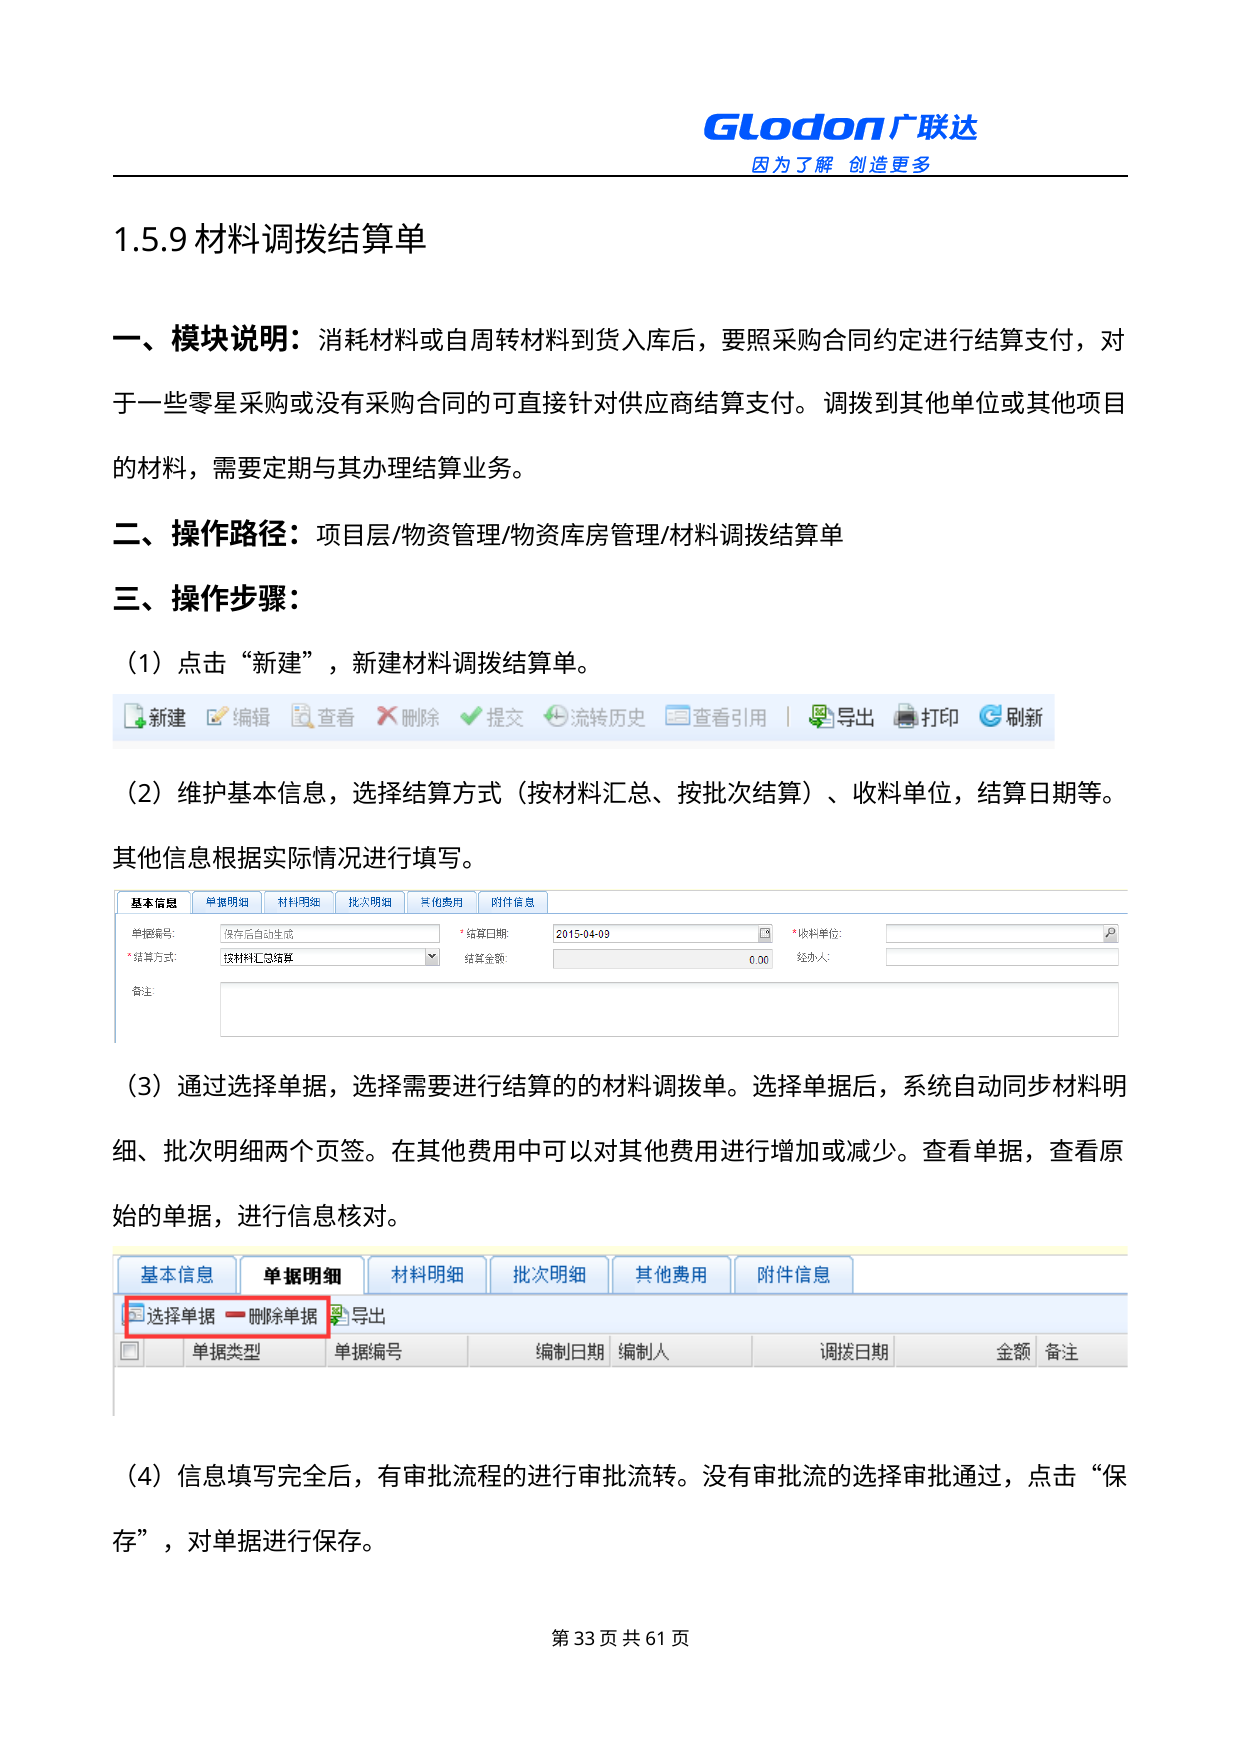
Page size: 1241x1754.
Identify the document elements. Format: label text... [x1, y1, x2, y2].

subtitle 1.5.9材料调拨结算单 [112, 204, 1128, 269]
text 三、操作步骤： [112, 564, 1128, 629]
picture [112, 1246, 1128, 1416]
text 二、操作路径：项目层/物资管理/物资库房管理/材料调拨结算单 [112, 499, 1128, 564]
text （1）点击“新建”，新建材料调拨结算单。 [112, 629, 1128, 694]
text （3）通过选择单据，选择需要进行结算的的材料调拨单。选择单据后，系统自动同步材料明细、批次明细两个页签。在其他费用中可以对其他费用进行增加或减少。查看单据，查看原始的单据，进行信息核对。 [112, 1052, 1128, 1246]
text （4）信息填写完全后，有审批流程的进行审批流转。没有审批流的选择审批通过，点击“保存”，对单据进行保存。 [112, 1442, 1128, 1572]
picture [112, 889, 1128, 1043]
text （2）维护基本信息，选择结算方式（按材料汇总、按批次结算）、收料单位，结算日期等。其他信息根据实际情况进行填写。 [112, 759, 1128, 889]
text 一、模块说明：消耗材料或自周转材料到货入库后，要照采购合同约定进行结算支付，对于一些零星采购或没有采购合同的可直接针对供应商结算支付。调拨到其他单位或其他项目的材料，需要定期与其办理结算业务。 [112, 304, 1128, 499]
picture [112, 694, 1055, 749]
